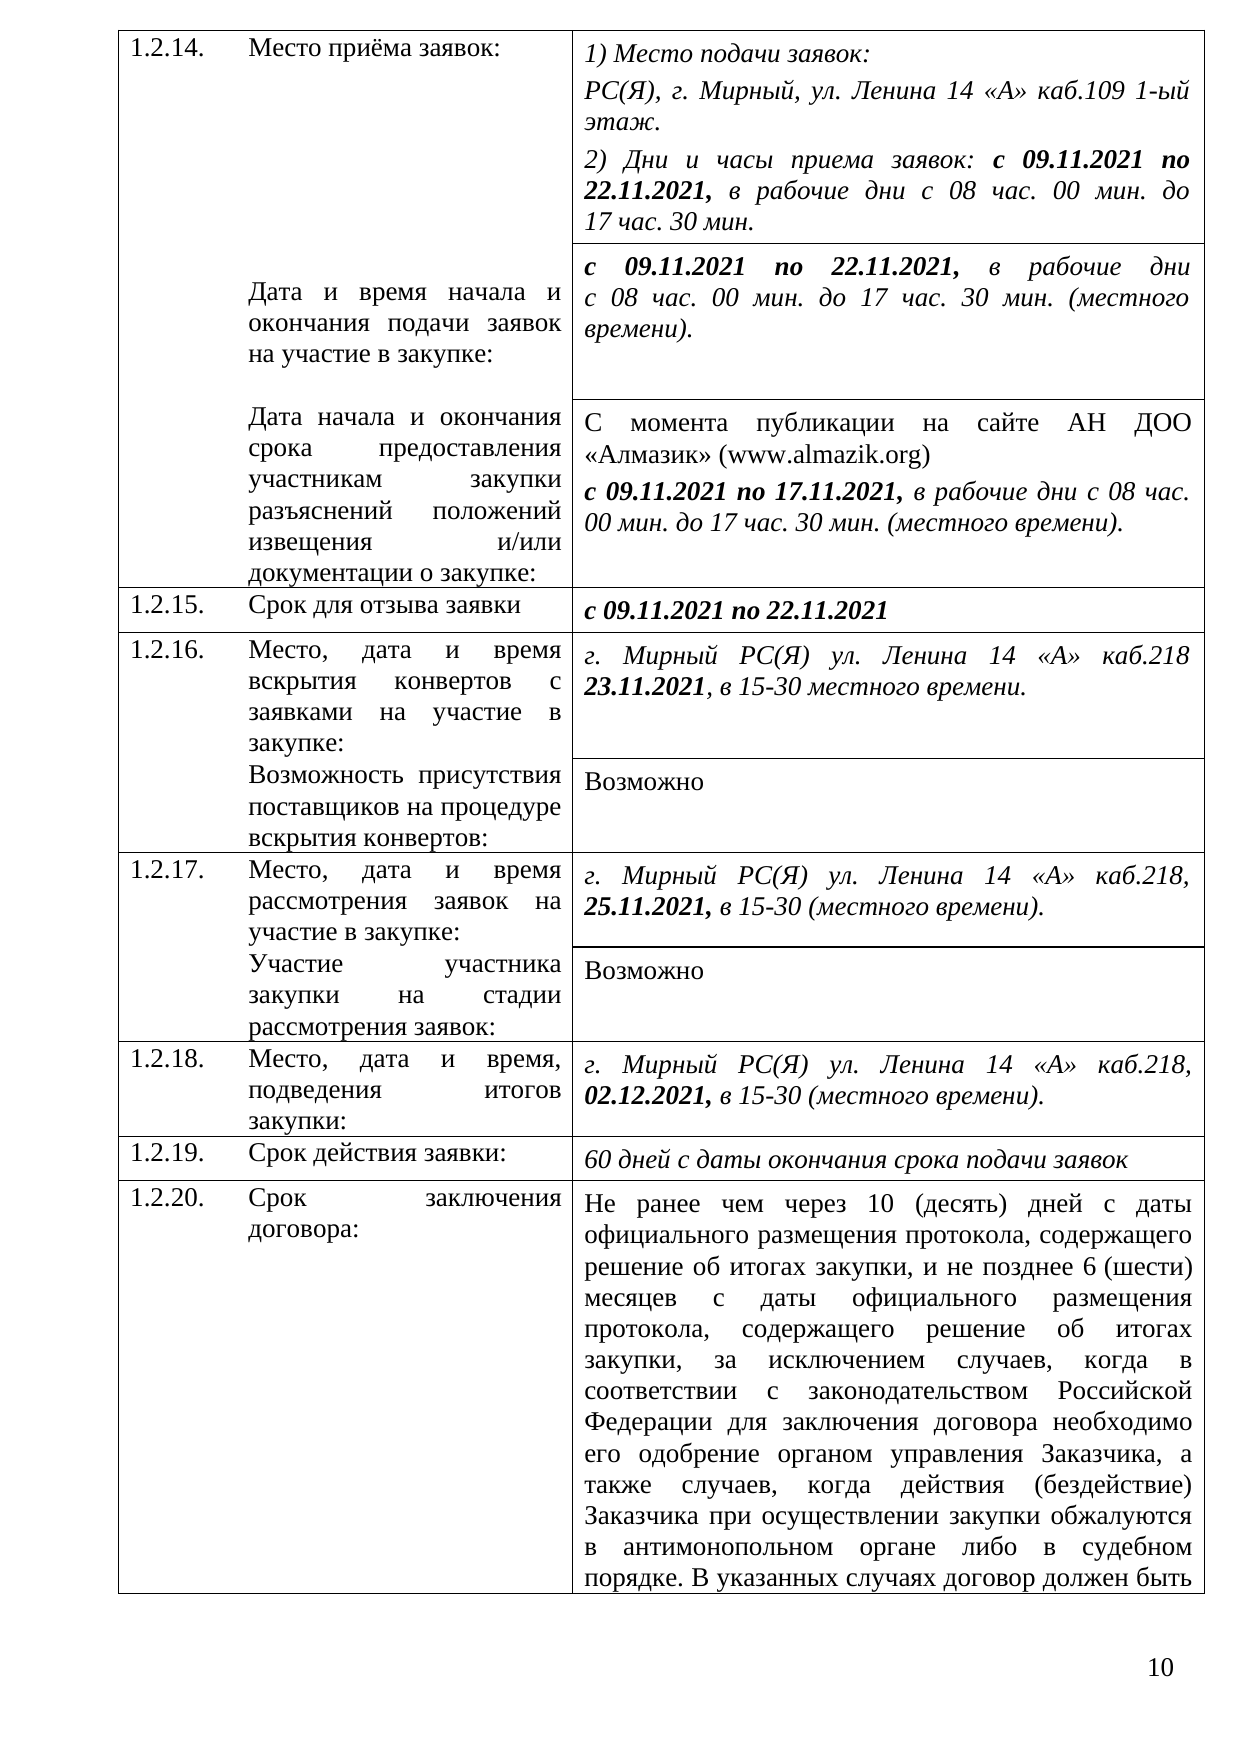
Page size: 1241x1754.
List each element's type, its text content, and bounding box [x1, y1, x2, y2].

table_cell 60 дней с даты окончания срока подачи заявок [573, 1137, 1204, 1180]
table_cell Возможно [573, 759, 1204, 852]
table_cell Срок действия заявки: [119, 1137, 572, 1180]
table_cell с 09.11.2021 по 22.11.2021, в рабочие дни с 08 час. 00 мин. до 17 час. 30 мин. (местного времени). [573, 244, 1204, 399]
table_cell Место, дата и время рассмотрения заявок на участие в закупке: [119, 853, 572, 946]
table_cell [119, 1181, 572, 1592]
table_cell Место приёма заявок: [119, 31, 572, 242]
table_cell Участие участника закупки на стадии рассмотрения заявок: [119, 946, 572, 1041]
table_cell 1) Место подачи заявок: РС(Я), г. Мирный, ул. Ленина 14 «А» каб.109 1-ый этаж. 2) Дни и часы приема заявок: с 09.11.2021 по 22.11.2021, в рабочие дни с 08 час. 00 мин. до 17 час. 30 мин. [573, 31, 1204, 242]
table_cell г. Мирный РС(Я) ул. Ленина 14 «А» каб.218, 25.11.2021, в 15-30 (местного времени). [573, 853, 1204, 946]
table_cell Возможность присутствия поставщиков на процедуре вскрытия конвертов: [119, 758, 572, 852]
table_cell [573, 1181, 1204, 1592]
table_cell Место, дата и время вскрытия конвертов с заявками на участие в закупке: [119, 633, 572, 757]
table_cell С момента публикации на сайте АН ДОО «Алмазик» (www.almazik.org) с 09.11.2021 по 17.11.2021, в рабочие дни с 08 час. 00 мин. до 17 час. 30 мин. (местного времени). [573, 400, 1204, 587]
table_cell Дата и время начала и окончания подачи заявок на участие в закупке: [119, 243, 572, 399]
table_cell Дата начала и окончания срока предоставления участникам закупки разъяснений положений извещения и/или документации о закупке: [119, 399, 572, 587]
table_cell Возможно [573, 948, 1204, 1041]
table_cell с 09.11.2021 по 22.11.2021 [573, 588, 1204, 632]
table_cell Место, дата и время, подведения итогов закупки: [119, 1042, 572, 1136]
table_cell г. Мирный РС(Я) ул. Ленина 14 «А» каб.218, 02.12.2021, в 15-30 (местного времени). [573, 1042, 1204, 1136]
table_cell г. Мирный РС(Я) ул. Ленина 14 «А» каб.218 23.11.2021, в 15-30 местного времени. [573, 633, 1204, 757]
table_cell Срок для отзыва заявки [119, 588, 572, 632]
